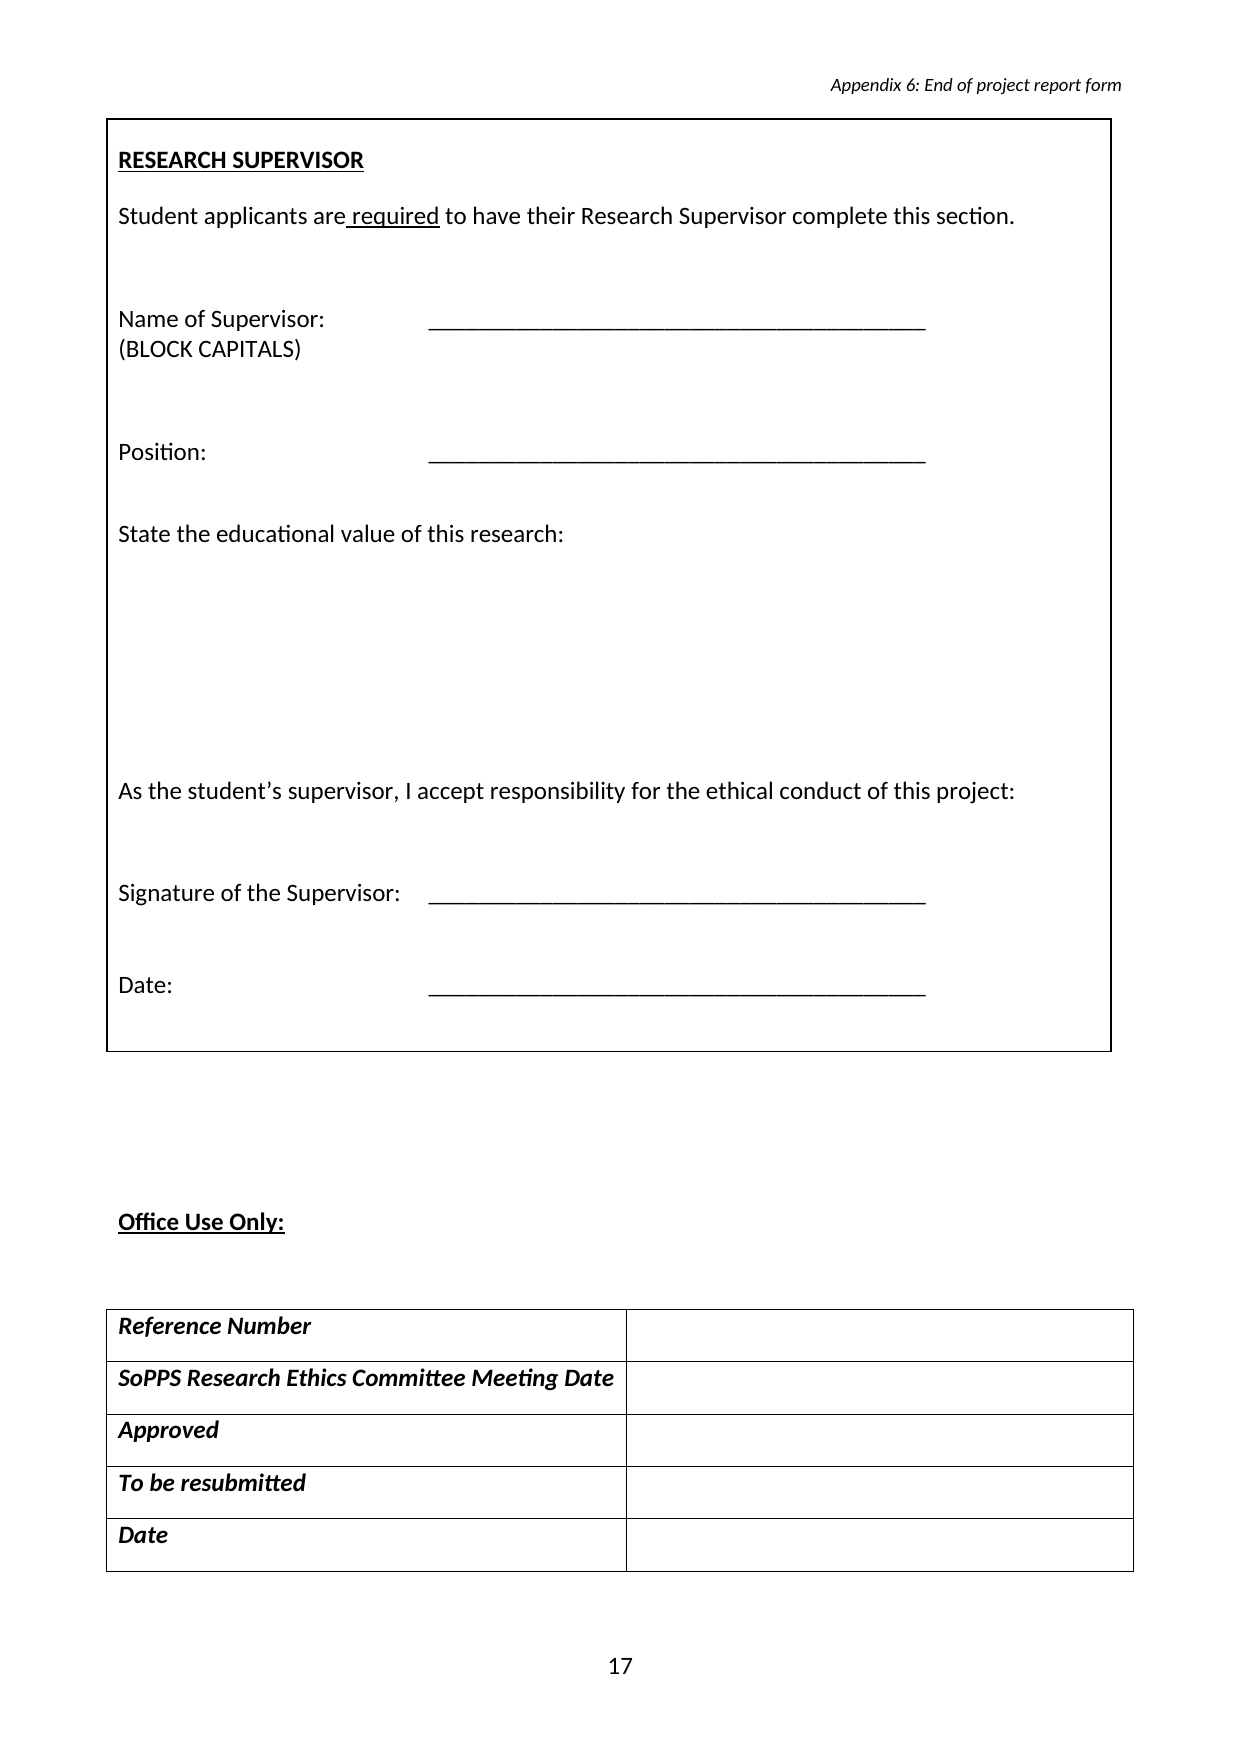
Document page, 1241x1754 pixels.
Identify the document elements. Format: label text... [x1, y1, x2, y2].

table_cell Approved [107, 1415, 626, 1466]
table_cell [627, 1362, 1133, 1413]
table_cell [627, 1519, 1133, 1571]
table_cell To be resubmitted [107, 1467, 626, 1518]
table_cell [627, 1467, 1133, 1518]
table_header RESEARCH SUPERVISOR Student applicants are required to have their Research Supervisor complete this section. Name of Supervisor: ________________________________________ (BLOCK CAPITALS) Position: ________________________________________ State the educational value of this research: As the student’s supervisor, I accept responsibility for the ethical conduct of this project: Signature of the Supervisor: ________________________________________ Date: ________________________________________ [108, 120, 1110, 1051]
table_header Reference Number [107, 1310, 626, 1361]
table_cell [627, 1415, 1133, 1466]
text Office Use Only: [118, 1206, 1122, 1237]
table_header [627, 1310, 1133, 1361]
table_cell SoPPS Research Ethics Committee Meeting Date [107, 1362, 626, 1413]
table_cell Date [107, 1519, 626, 1571]
